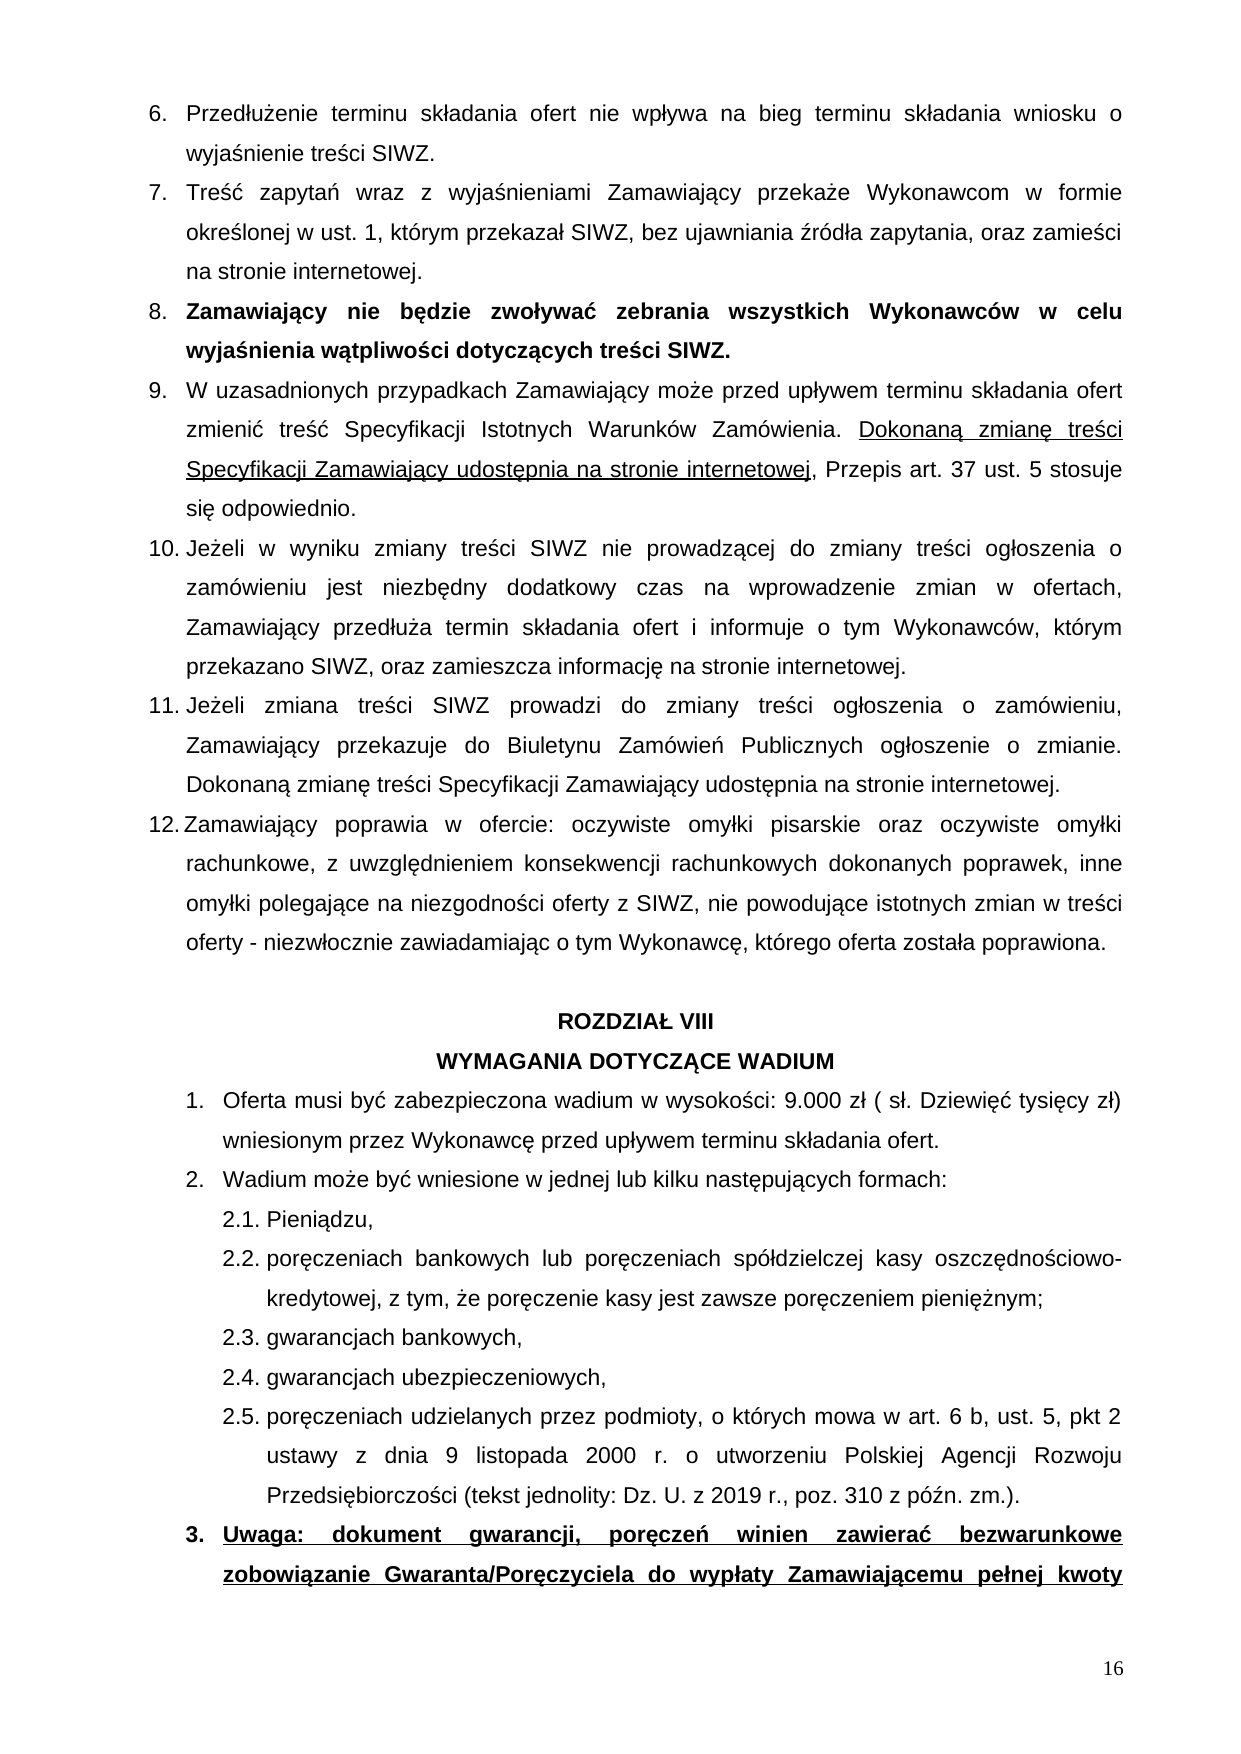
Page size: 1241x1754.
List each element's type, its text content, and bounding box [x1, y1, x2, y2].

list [185, 1521, 1123, 1587]
list Pieniądzu, [222, 1206, 1123, 1232]
list Wadium może być wniesione w jednej lub kilku następujących formach: [185, 1166, 1123, 1192]
list Zamawiający nie będzie zwoływać zebrania wszystkich Wykonawców w celu wyjaśnienia wątpliwości dotyczących treści SIWZ. [148, 298, 1123, 363]
list Przedłużenie terminu składania ofert nie wpływa na bieg terminu składania wniosku o wyjaśnienie treści SIWZ. [148, 100, 1123, 166]
list gwarancjach ubezpieczeniowych, [222, 1363, 1123, 1390]
list Jeżeli w wyniku zmiany treści SIWZ nie prowadzącej do zmiany treści ogłoszenia o zamówieniu jest niezbędny dodatkowy czas na wprowadzenie zmian w ofertach, Zamawiający przedłuża termin składania ofert i informuje o tym Wykonawców, którym przekazano SIWZ, oraz zamieszcza informację na stronie internetowej. [148, 534, 1123, 679]
list Oferta musi być zabezpieczona wadium w wysokości: 9.000 zł ( sł. Dziewięć tysięcy zł) wniesionym przez Wykonawcę przed upływem terminu składania ofert. [185, 1087, 1123, 1153]
list Zamawiający poprawia w ofercie: oczywiste omyłki pisarskie oraz oczywiste omyłki rachunkowe, z uwzględnieniem konsekwencji rachunkowych dokonanych poprawek, inne omyłki polegające na niezgodności oferty z SIWZ, nie powodujące istotnych zmian w treści oferty - niezwłocznie zawiadamiając o tym Wykonawcę, którego oferta została poprawiona. [148, 811, 1123, 956]
text ROZDZIAŁ VIII [148, 1008, 1123, 1034]
list Treść zapytań wraz z wyjaśnieniami Zamawiający przekaże Wykonawcom w formie określonej w ust. 1, którym przekazał SIWZ, bez ujawniania źródła zapytania, oraz zamieści na stronie internetowej. [148, 179, 1123, 284]
list gwarancjach bankowych, [222, 1324, 1123, 1350]
list W uzasadnionych przypadkach Zamawiający może przed upływem terminu składania ofert zmienić treść Specyfikacji Istotnych Warunków Zamówienia. Dokonaną zmianę treści Specyfikacji Zamawiający udostępnia na stronie internetowej, Przepis art. 37 ust. 5 stosuje się odpowiednio. [148, 377, 1123, 521]
list poręczeniach udzielanych przez podmioty, o których mowa w art. 6 b, ust. 5, pkt 2 ustawy z dnia 9 listopada 2000 r. o utworzeniu Polskiej Agencji Rozwoju Przedsiębiorczości (tekst jednolity: Dz. U. z 2019 r., poz. 310 z późn. zm.). [222, 1403, 1123, 1508]
list poręczeniach bankowych lub poręczeniach spółdzielczej kasy oszczędnościowo-kredytowej, z tym, że poręczenie kasy jest zawsze poręczeniem pieniężnym; [222, 1245, 1123, 1311]
text WYMAGANIA DOTYCZĄCE WADIUM [148, 1048, 1123, 1074]
list Jeżeli zmiana treści SIWZ prowadzi do zmiany treści ogłoszenia o zamówieniu, Zamawiający przekazuje do Biuletynu Zamówień Publicznych ogłoszenie o zmianie. Dokonaną zmianę treści Specyfikacji Zamawiający udostępnia na stronie internetowej. [148, 692, 1123, 798]
